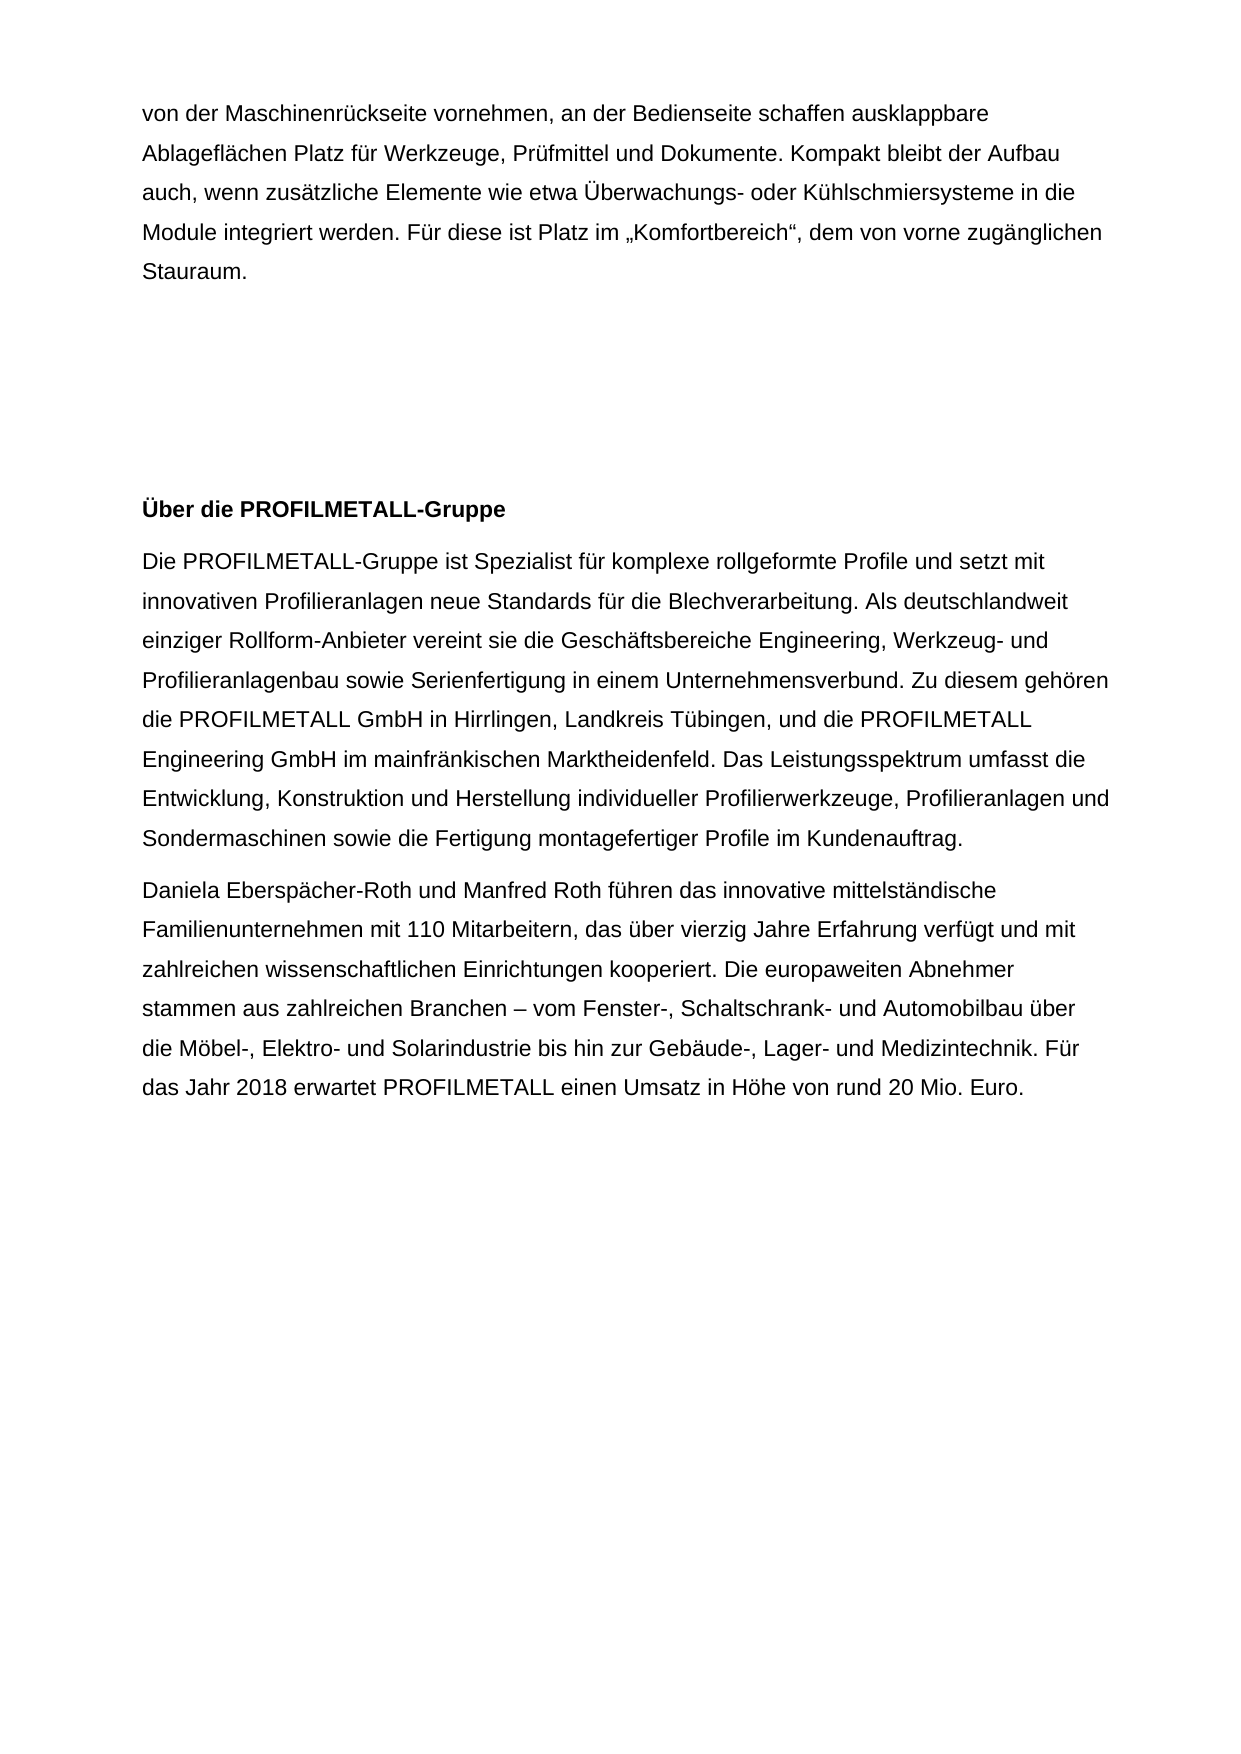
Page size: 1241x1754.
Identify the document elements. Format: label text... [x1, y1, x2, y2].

text Daniela Eberspächer-Roth und Manfred Roth führen das innovative mittelständische Familienunternehmen mit 110 Mitarbeitern, das über vierzig Jahre Erfahrung verfügt und mit zahlreichen wissenschaftlichen Einrichtungen kooperiert. Die europaweiten Abnehmer stammen aus zahlreichen Branchen – vom Fenster-, Schaltschrank- und Automobilbau über die Möbel-, Elektro- und Solarindustrie bis hin zur Gebäude-, Lager- und Medizintechnik. Für das Jahr 2018 erwartet PROFILMETALL einen Umsatz in Höhe von rund 20 Mio. Euro. [142, 877, 1110, 1100]
text Die PROFILMETALL-Gruppe ist Spezialist für komplexe rollgeformte Profile und setzt mit innovativen Profilieranlagen neue Standards für die Blechverarbeitung. Als deutschlandweit einziger Rollform-Anbieter vereint sie die Geschäftsbereiche Engineering, Werkzeug- und Profilieranlagenbau sowie Serienfertigung in einem Unternehmensverbund. Zu diesem gehören die PROFILMETALL GmbH in Hirrlingen, Landkreis Tübingen, und die PROFILMETALL Engineering GmbH im mainfränkischen Marktheidenfeld. Das Leistungsspektrum umfasst die Entwicklung, Konstruktion und Herstellung individueller Profilierwerkzeuge, Profilieranlagen und Sondermaschinen sowie die Fertigung montagefertiger Profile im Kundenauftrag. [142, 548, 1110, 851]
text Über die PROFILMETALL-Gruppe [142, 496, 1110, 523]
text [142, 100, 1110, 285]
